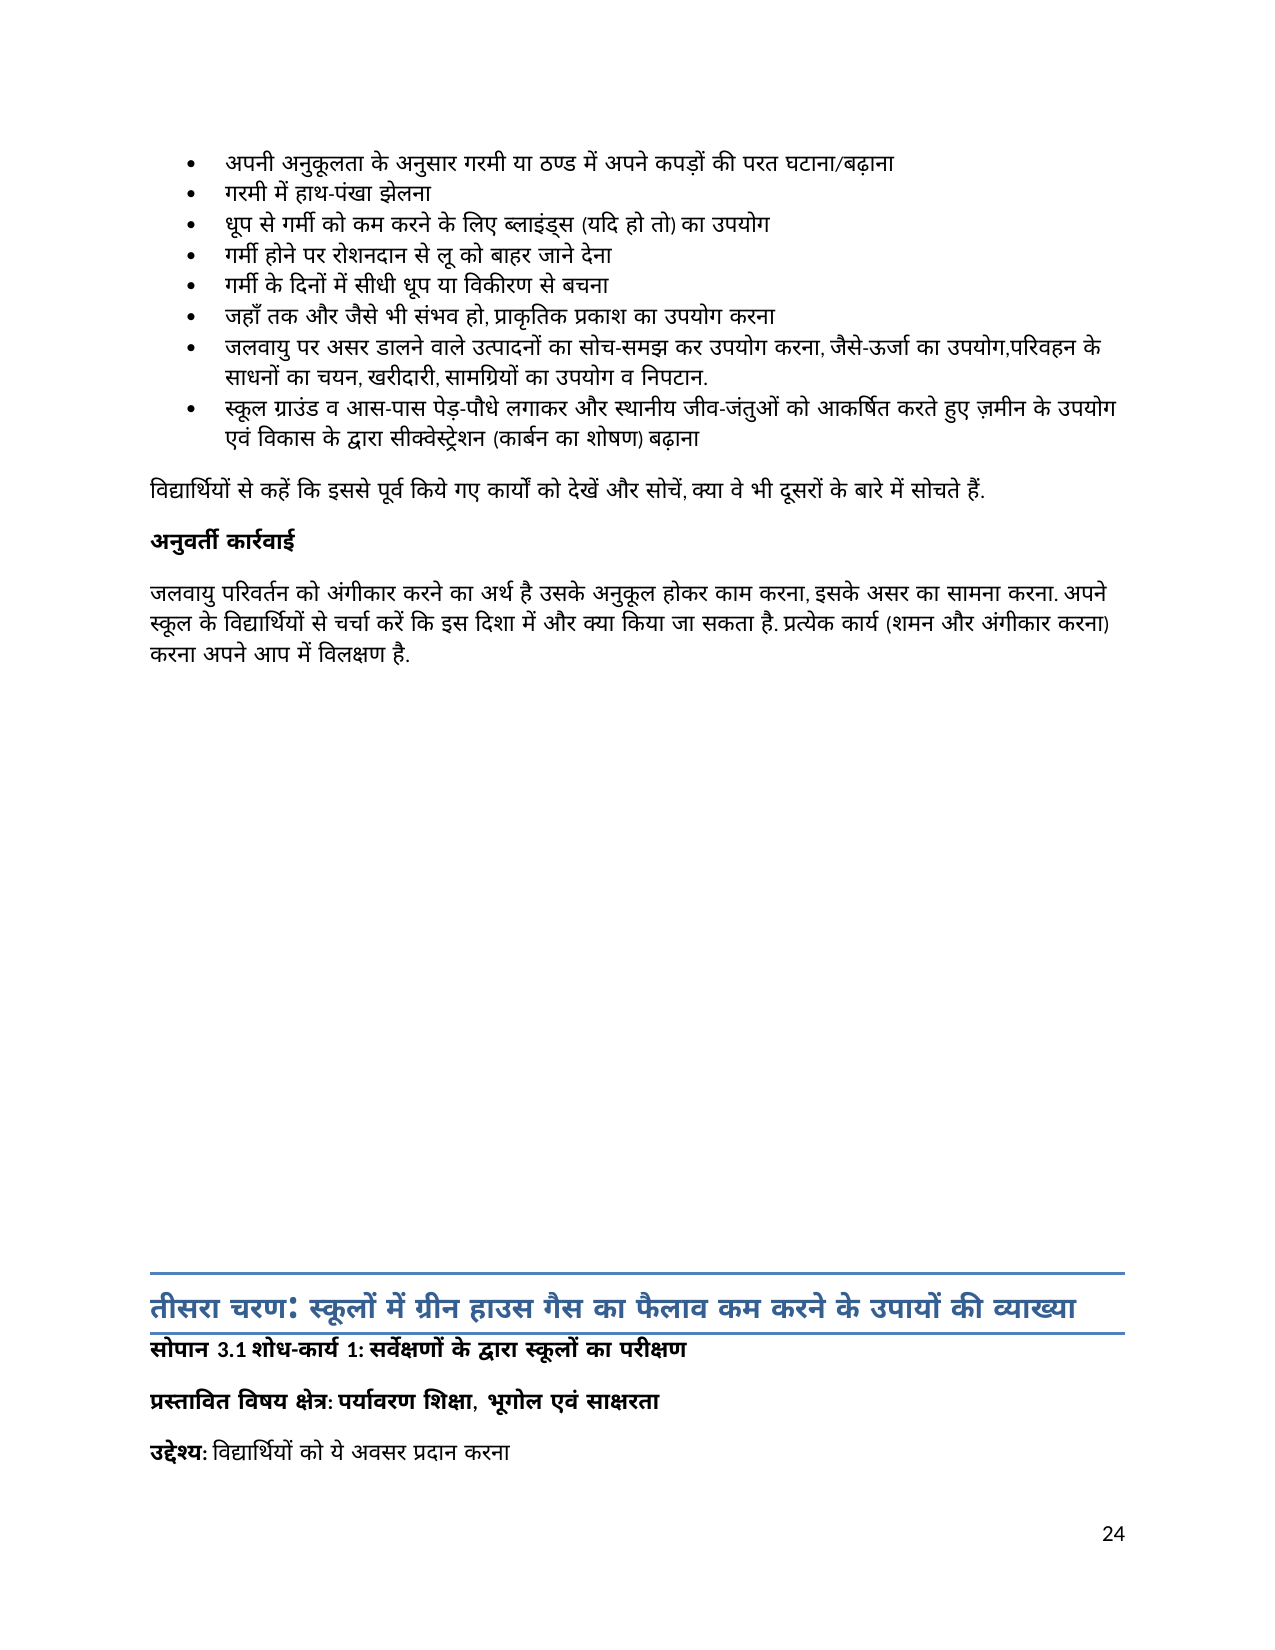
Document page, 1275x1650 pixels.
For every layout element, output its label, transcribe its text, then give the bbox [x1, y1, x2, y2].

text अनुवर्ती कार्रवाई [181, 528, 1125, 555]
list अपनी अनुकूलता के अनुसार गरमी या ठण्ड में अपने कपड़ों की परत घटाना/बढ़ाना [187, 150, 1125, 177]
list गर्मी के दिनों में सीधी धूप या विकीरण से बचना [187, 272, 1125, 299]
list धूप से गर्मी को कम करने के लिए ब्लाइंड्स (यदि हो तो) का उपयोग [187, 211, 1125, 238]
text विद्यार्थियों से कहें कि इससे पूर्व किये गए कार्यों को देखें और सोचें, क्या वे भी दूसरों के बारे में सोचते हैं. [384, 477, 818, 504]
text सोपान 3.1 शोध-कार्य 1: सर्वेक्षणों के द्वारा स्कूलों का परीक्षण [150, 1335, 1125, 1363]
list गर्मी होने पर रोशनदान से लू को बाहर जाने देना [187, 242, 1125, 268]
text विद्यार्थियों से कहें कि इससे पूर्व किये गए कार्यों को देखें और सोचें, क्या वे भी दूसरों के बारे में सोचते हैं. [150, 477, 401, 504]
text प्रस्तावित विषय क्षेत्र: पर्यावरण शिक्षा, भूगोल एवं साक्षरता [150, 1388, 520, 1415]
text विद्यार्थियों से कहें कि इससे पूर्व किये गए कार्यों को देखें और सोचें, क्या वे भी दूसरों के बारे में सोचते हैं. [782, 477, 1125, 504]
subtitle तीसरा चरण: स्कूलों में ग्रीन हाउस गैस का फैलाव कम करने के उपायों की व्याख्या [150, 1275, 1125, 1332]
list जहाँ तक और जैसे भी संभव हो, प्राकृतिक प्रकाश का उपयोग करना [521, 303, 1125, 330]
list स्कूल ग्राउंड व आस-पास पेड़-पौधे लगाकर और स्थानीय जीव-जंतुओं को आकर्षित करते हुए ज़मीन के उपयोग एवं विकास के द्वारा सीक्वेस्ट्रेशन (कार्बन का शोषण) बढ़ाना [187, 395, 1125, 452]
list गरमी में हाथ-पंखा झेलना [187, 181, 1125, 207]
text अनुवर्ती कार्रवाई [150, 528, 209, 555]
text जलवायु परिवर्तन को अंगीकार करने का अर्थ है उसके अनुकूल होकर काम करना, इसके असर का सामना करना. अपने स्कूल के विद्यार्थियों से चर्चा करें कि इस दिशा में और क्या किया जा सकता है. प्रत्येक कार्य (शमन और अंगीकार करना) करना अपने आप में विलक्षण है. [150, 580, 1125, 668]
text उद्देश्य: विद्यार्थियों को ये अवसर प्रदान करना [150, 1439, 1125, 1466]
list जहाँ तक और जैसे भी संभव हो, प्राकृतिक प्रकाश का उपयोग करना [187, 303, 535, 330]
list जलवायु पर असर डालने वाले उत्पादनों का सोच-समझ कर उपयोग करना, जैसे-ऊर्जा का उपयोग,परिवहन के साधनों का चयन, खरीदारी, सामग्रियों का उपयोग व निपटान. [187, 334, 1125, 391]
text प्रस्तावित विषय क्षेत्र: पर्यावरण शिक्षा, भूगोल एवं साक्षरता [499, 1388, 1125, 1415]
